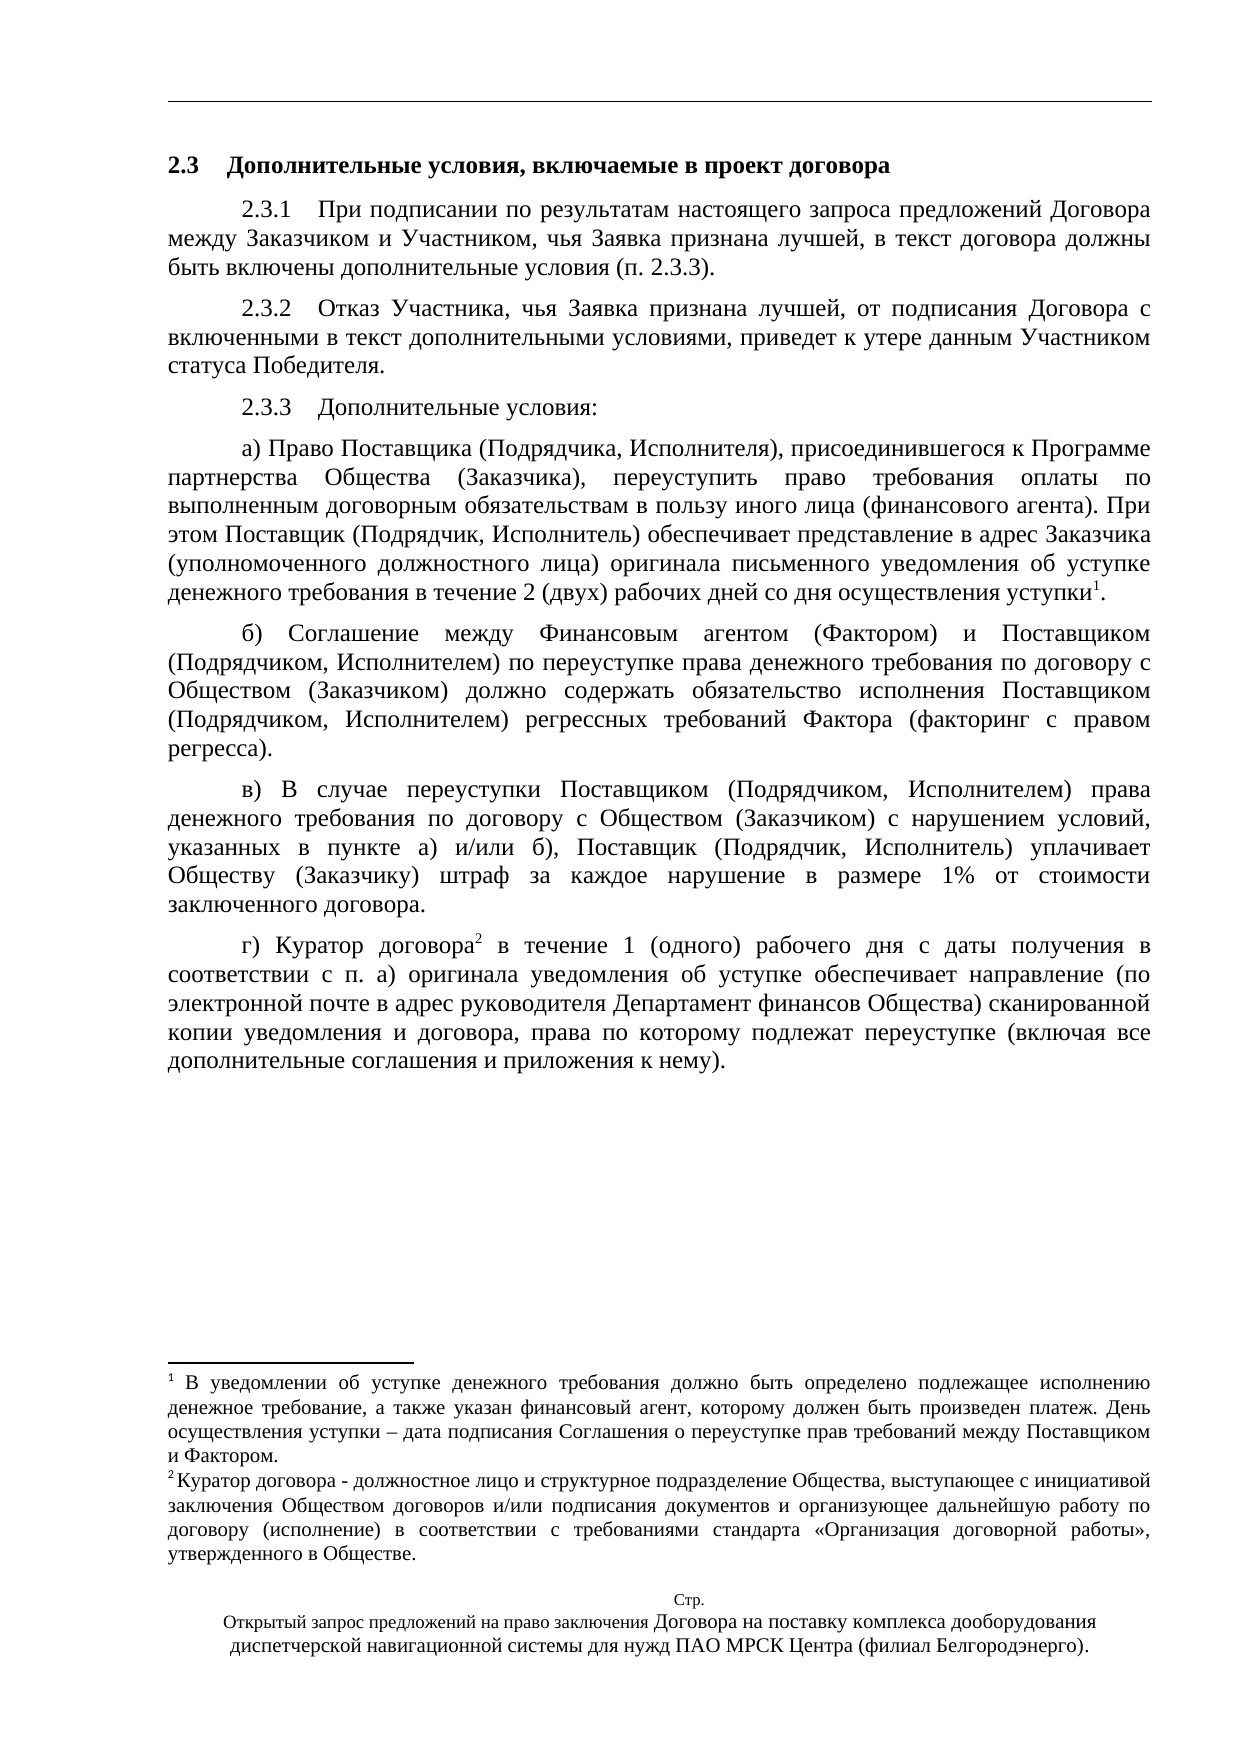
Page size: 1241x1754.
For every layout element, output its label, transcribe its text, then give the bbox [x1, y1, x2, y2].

subtitle г) Куратор договора в течение 1 (одного) рабочего дня с даты получения в соответствии с п. а) оригинала уведомления об уступке обеспечивает направление (по электронной почте в адрес руководителя Департамент финансов Общества) сканированной копии уведомления и договора, права по которому подлежат переуступке (включая все дополнительные соглашения и приложения к нему). [168, 930, 1152, 1074]
subtitle в) В случае переуступки Поставщиком (Подрядчиком, Исполнителем) права денежного требования по договору с Обществом (Заказчиком) с нарушением условий, указанных в пункте а) и/или б), Поставщик (Подрядчик, Исполнитель) уплачивает Обществу (Заказчику) штраф за каждое нарушение в размере 1% от стоимости заключенного договора. [168, 774, 1152, 918]
subtitle Дополнительные условия, включаемые в проект договора [168, 150, 1152, 179]
subtitle Отказ Участника, чья Заявка признана лучшей, от подписания Договора с включенными в текст дополнительными условиями, приведет к утере данным Участником статуса Победителя. [168, 293, 1152, 379]
subtitle а) Право Поставщика (Подрядчика, Исполнителя), присоединившегося к Программе партнерства Общества (Заказчика), переуступить право требования оплаты по выполненным договорным обязательствам в пользу иного лица (финансового агента). При этом Поставщик (Подрядчик, Исполнитель) обеспечивает представление в адрес Заказчика (уполномоченного должностного лица) оригинала письменного уведомления об уступке денежного требования в течение 2 (двух) рабочих дней со дня осуществления уступки. [168, 433, 1152, 605]
subtitle Дополнительные условия: [168, 392, 1152, 420]
subtitle При подписании по результатам настоящего запроса предложений Договора между Заказчиком и Участником, чья Заявка признана лучшей, в текст договора должны быть включены дополнительные условия (п. 2.3.3). [168, 194, 1152, 280]
subtitle б) Соглашение между Финансовым агентом (Фактором) и Поставщиком (Подрядчиком, Исполнителем) по переуступке права денежного требования по договору с Обществом (Заказчиком) должно содержать обязательство исполнения Поставщиком (Подрядчиком, Исполнителем) регрессных требований Фактора (факторинг с правом регресса). [168, 618, 1152, 762]
